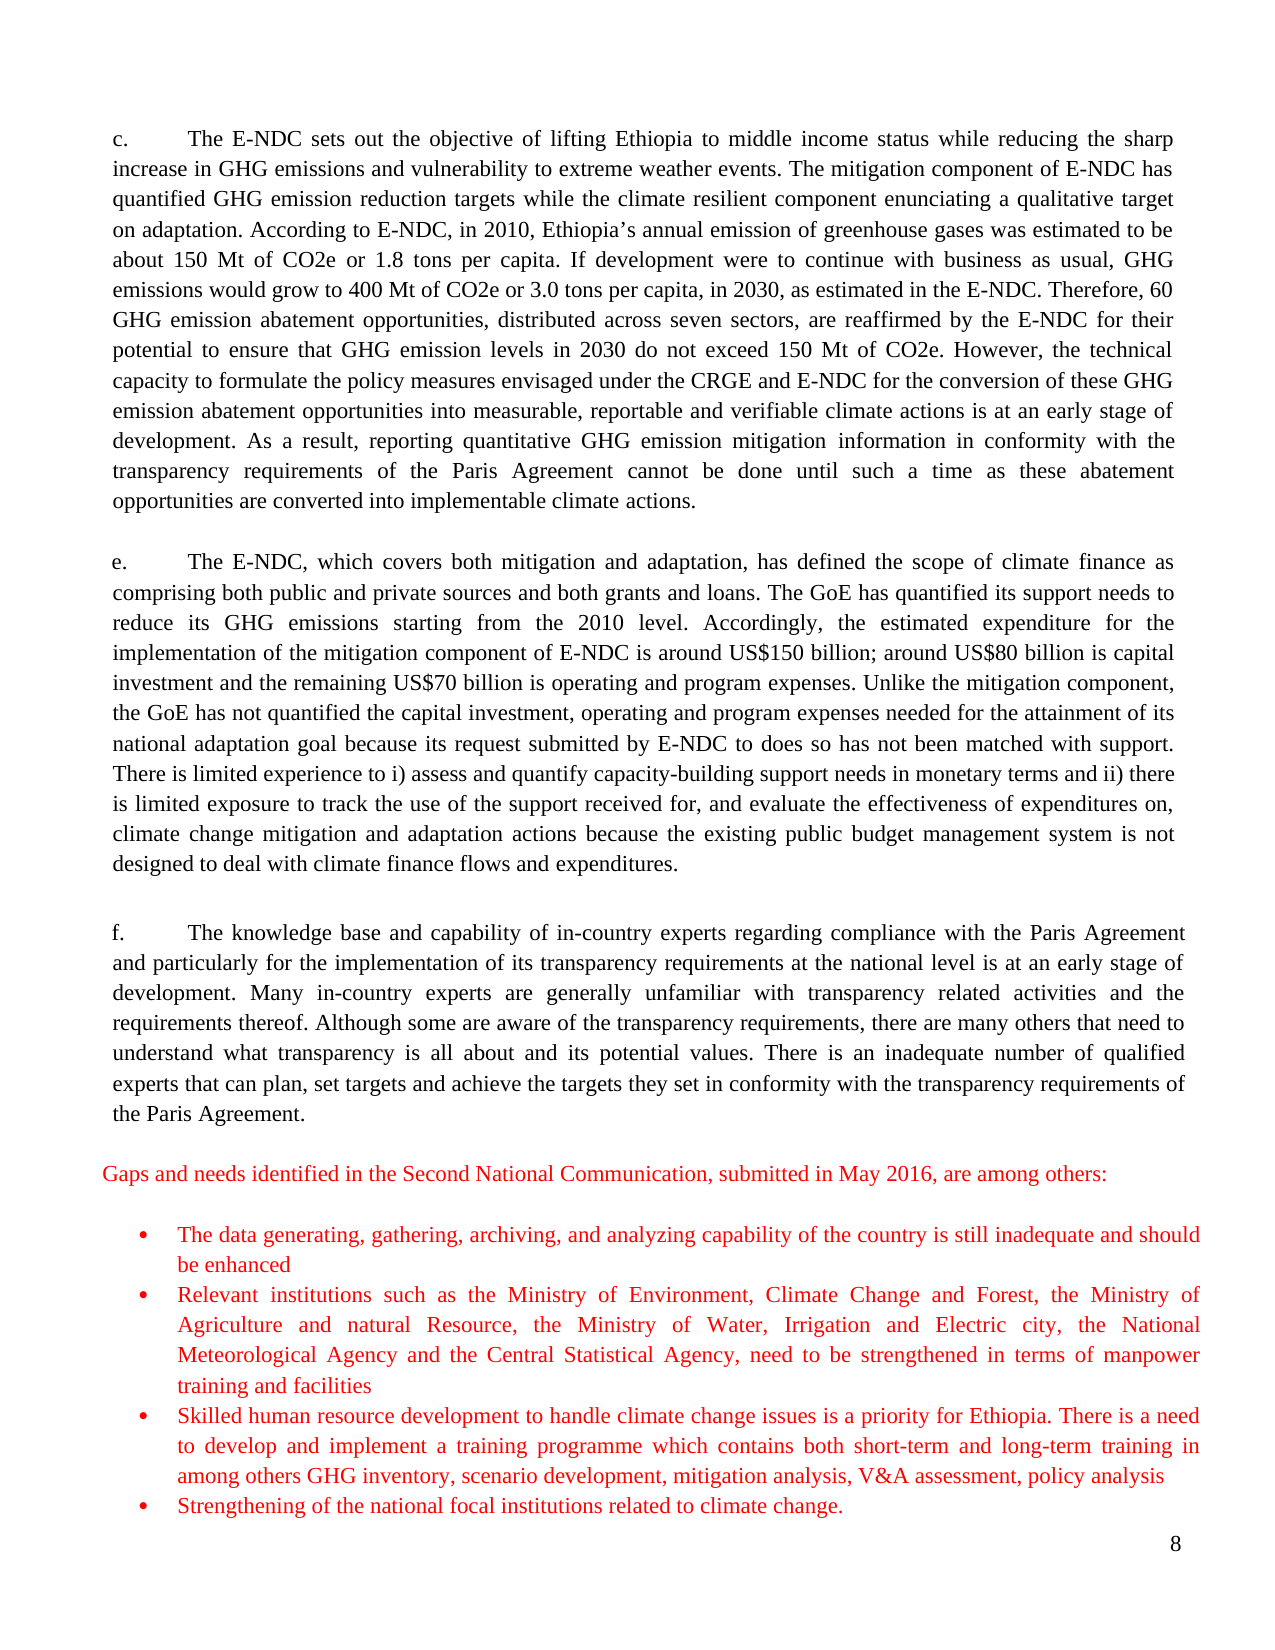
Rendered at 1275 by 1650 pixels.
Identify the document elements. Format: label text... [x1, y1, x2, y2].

list Relevant institutions such as the Ministry of Environment, Climate Change and Forest, the Ministry of Agriculture and natural Resource, the Ministry of Water, Irrigation and Electric city, the National Meteorological Agency and the Central Statistical Agency, need to be strengthened in terms of manpower training and facilities [139, 1281, 1202, 1398]
text Gaps and needs identified in the Second National Communication, submitted in May 2016, are among others: [102, 1160, 1202, 1187]
list Skilled human resource development to handle climate change issues is a priority for Ethiopia. There is a need to develop and implement a training programme which contains both short-term and long-term training in among others GHG inventory, scenario development, mitigation analysis, V&A assessment, policy analysis [139, 1402, 1202, 1489]
list The data generating, gathering, archiving, and analyzing capability of the country is still inadequate and should be enhanced [139, 1221, 1202, 1277]
list The E-NDC sets out the objective of lifting Ethiopia to middle income status while reducing the sharp increase in GHG emissions and vulnerability to extreme weather events. The mitigation component of E-NDC has quantified GHG emission reduction targets while the climate resilient component enunciating a qualitative target on adaptation. According to E-NDC, in 2010, Ethiopia’s annual emission of greenhouse gases was estimated to be about 150 Mt of CO2e or 1.8 tons per capita. If development were to continue with business as usual, GHG emissions would grow to 400 Mt of CO2e or 3.0 tons per capita, in 2030, as estimated in the E-NDC. Therefore, 60 GHG emission abatement opportunities, distributed across seven sectors, are reaffirmed by the E-NDC for their potential to ensure that GHG emission levels in 2030 do not exceed 150 Mt of CO2e. However, the technical capacity to formulate the policy measures envisaged under the CRGE and E-NDC for the conversion of these GHG emission abatement opportunities into measurable, reportable and verifiable climate actions is at an early stage of development. As a result, reporting quantitative GHG emission mitigation information in conformity with the transparency requirements of the Paris Agreement cannot be done until such a time as these abatement opportunities are converted into implementable climate actions. [112, 125, 1175, 514]
list The E-NDC, which covers both mitigation and adaptation, has defined the scope of climate finance as comprising both public and private sources and both grants and loans. The GoE has quantified its support needs to reduce its GHG emissions starting from the 2010 level. Accordingly, the estimated expenditure for the implementation of the mitigation component of E-NDC is around US$150 billion; around US$80 billion is capital investment and the remaining US$70 billion is operating and program expenses. Unlike the mitigation component, the GoE has not quantified the capital investment, operating and program expenses needed for the attainment of its national adaptation goal because its request submitted by E-NDC to does so has not been matched with support. There is limited experience to i) assess and quantify capacity-building support needs in monetary terms and ii) there is limited exposure to track the use of the support received for, and evaluate the effectiveness of expenditures on, climate change mitigation and adaptation actions because the existing public budget management system is not designed to deal with climate finance flows and expenditures. [111, 548, 1176, 877]
list The knowledge base and capability of in-country experts regarding compliance with the Paris Agreement and particularly for the implementation of its transparency requirements at the national level is at an early stage of development. Many in-country experts are generally unfamiliar with transparency related activities and the requirements thereof. Although some are aware of the transparency requirements, there are many others that need to understand what transparency is all about and its potential values. There is an inadequate number of qualified experts that can plan, set targets and achieve the targets they set in conformity with the transparency requirements of the Paris Agreement. [111, 918, 1187, 1126]
list Strengthening of the national focal institutions related to climate change. [139, 1492, 1202, 1519]
